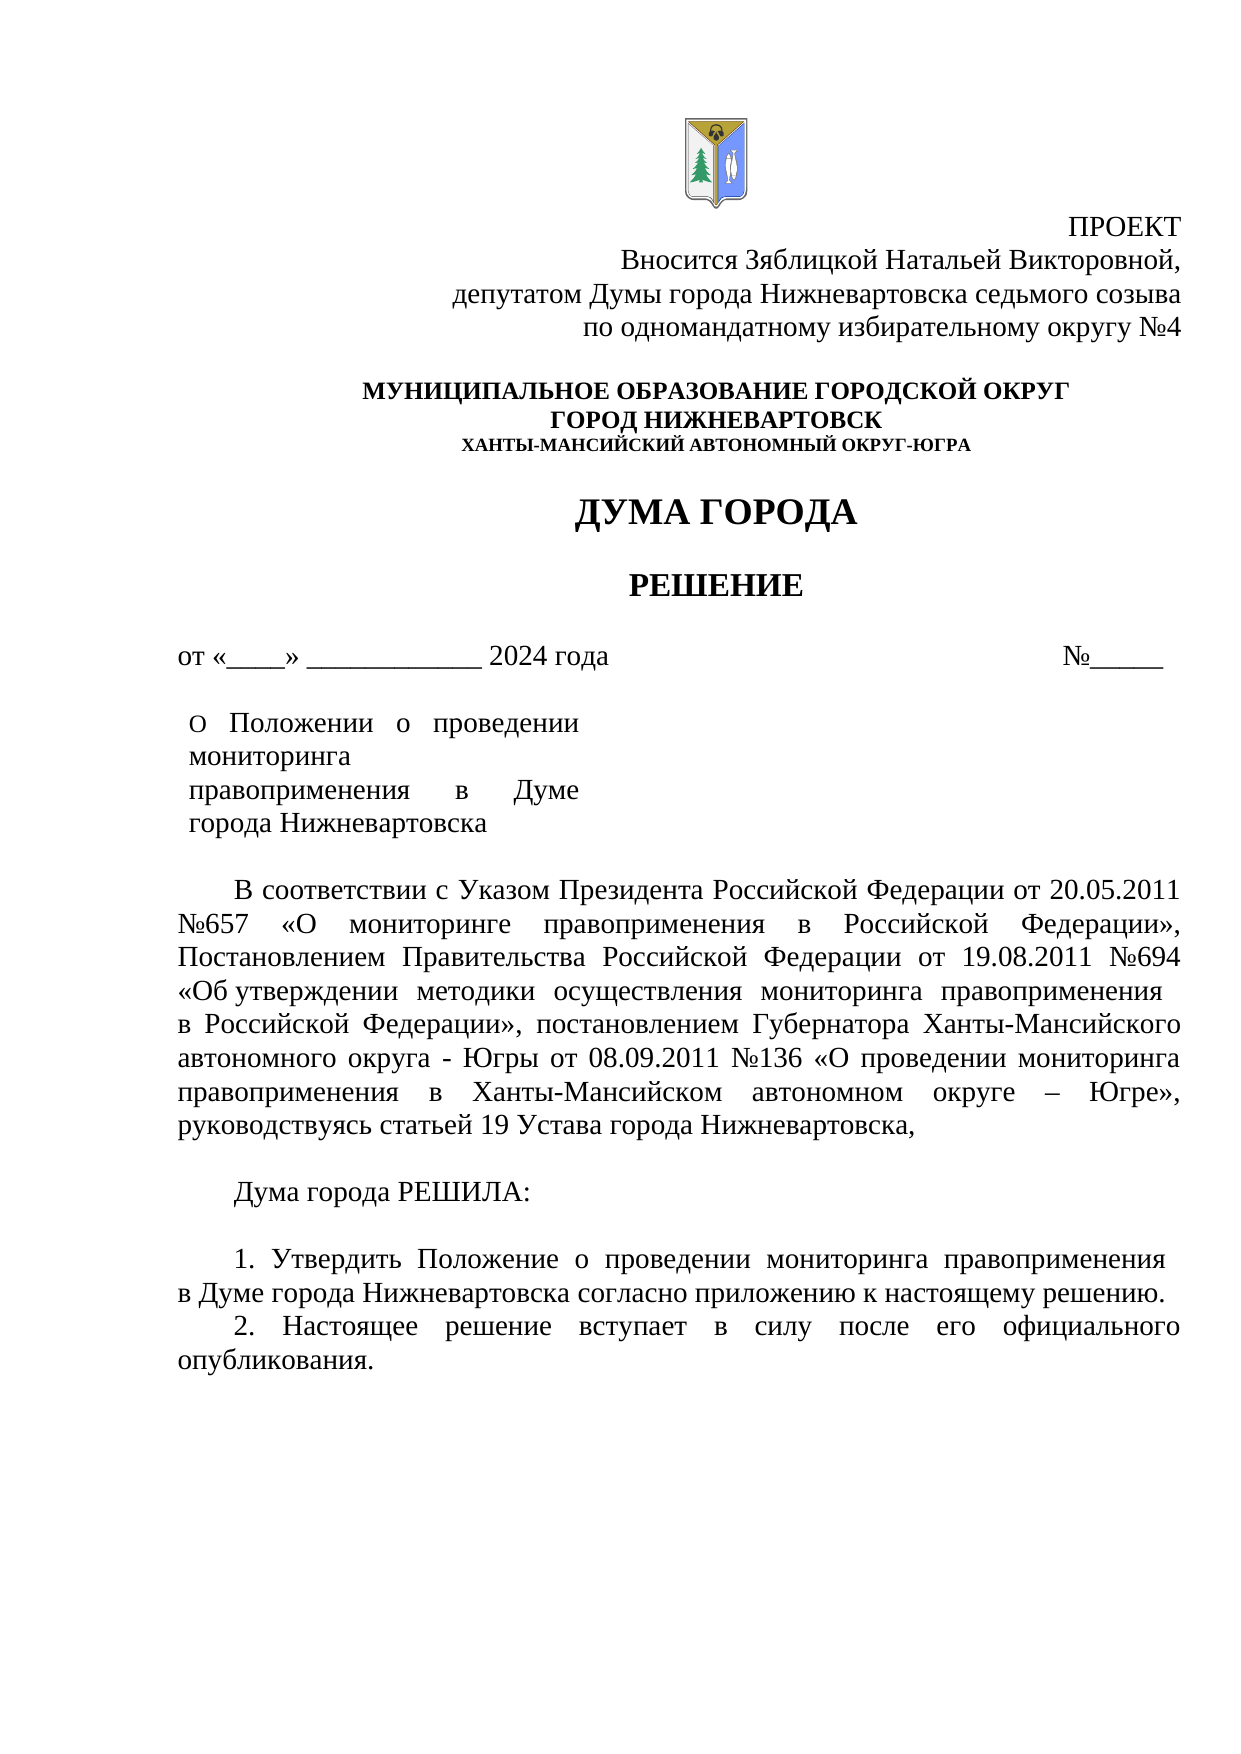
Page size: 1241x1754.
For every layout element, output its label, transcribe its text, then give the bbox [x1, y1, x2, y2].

text МУНИЦИПАЛЬНОЕ ОБРАЗОВАНИЕ ГОРОДСКОЙ ОКРУГ [177, 376, 1181, 405]
text РЕШЕНИЕ [177, 566, 1181, 604]
text Вносится Зяблицкой Натальей Викторовной, [177, 242, 1181, 276]
text 1. Утвердить Положение о проведении мониторинга правоприменения в Думе города Нижневартовска согласно приложению к настоящему решению. [177, 1241, 1181, 1308]
text 2. Настоящее решение вступает в силу после его официального опубликования. [177, 1308, 1181, 1376]
text ДУМА ГОРОДА [177, 489, 1181, 532]
text от «____» ____________ 2024 года №_____ [177, 638, 1181, 671]
text ГОРОД НИЖНЕВАРТОВСК [177, 405, 1181, 434]
text В соответствии с Указом Президента Российской Федерации от 20.05.2011 №657 «О мониторинге правоприменения в Российской Федерации», Постановлением Правительства Российской Федерации от 19.08.2011 №694 «Об утверждении методики осуществления мониторинга правоприменения в Российской Федерации», постановлением Губернатора Ханты-Мансийского автономного округа - Югры от 08.09.2011 №136 «О проведении мониторинга правоприменения в Ханты-Мансийском автономном округе – Югре», руководствуясь статьей 19 Устава города Нижневартовска, [177, 872, 1181, 1141]
text ПРОЕКТ [177, 209, 1181, 242]
text ХАНТЫ-МАНСИЙСКИЙ АВТОНОМНЫЙ ОКРУГ-ЮГРА [177, 434, 1181, 456]
text по одномандатному избирательному округу №4 [177, 309, 1181, 343]
table_header О Положении о проведении мониторинга правоприменения в Думе города Нижневартовска [177, 705, 591, 839]
text Дума города РЕШИЛА: [177, 1174, 1181, 1208]
text депутатом Думы города Нижневартовска седьмого созыва [177, 276, 1181, 309]
